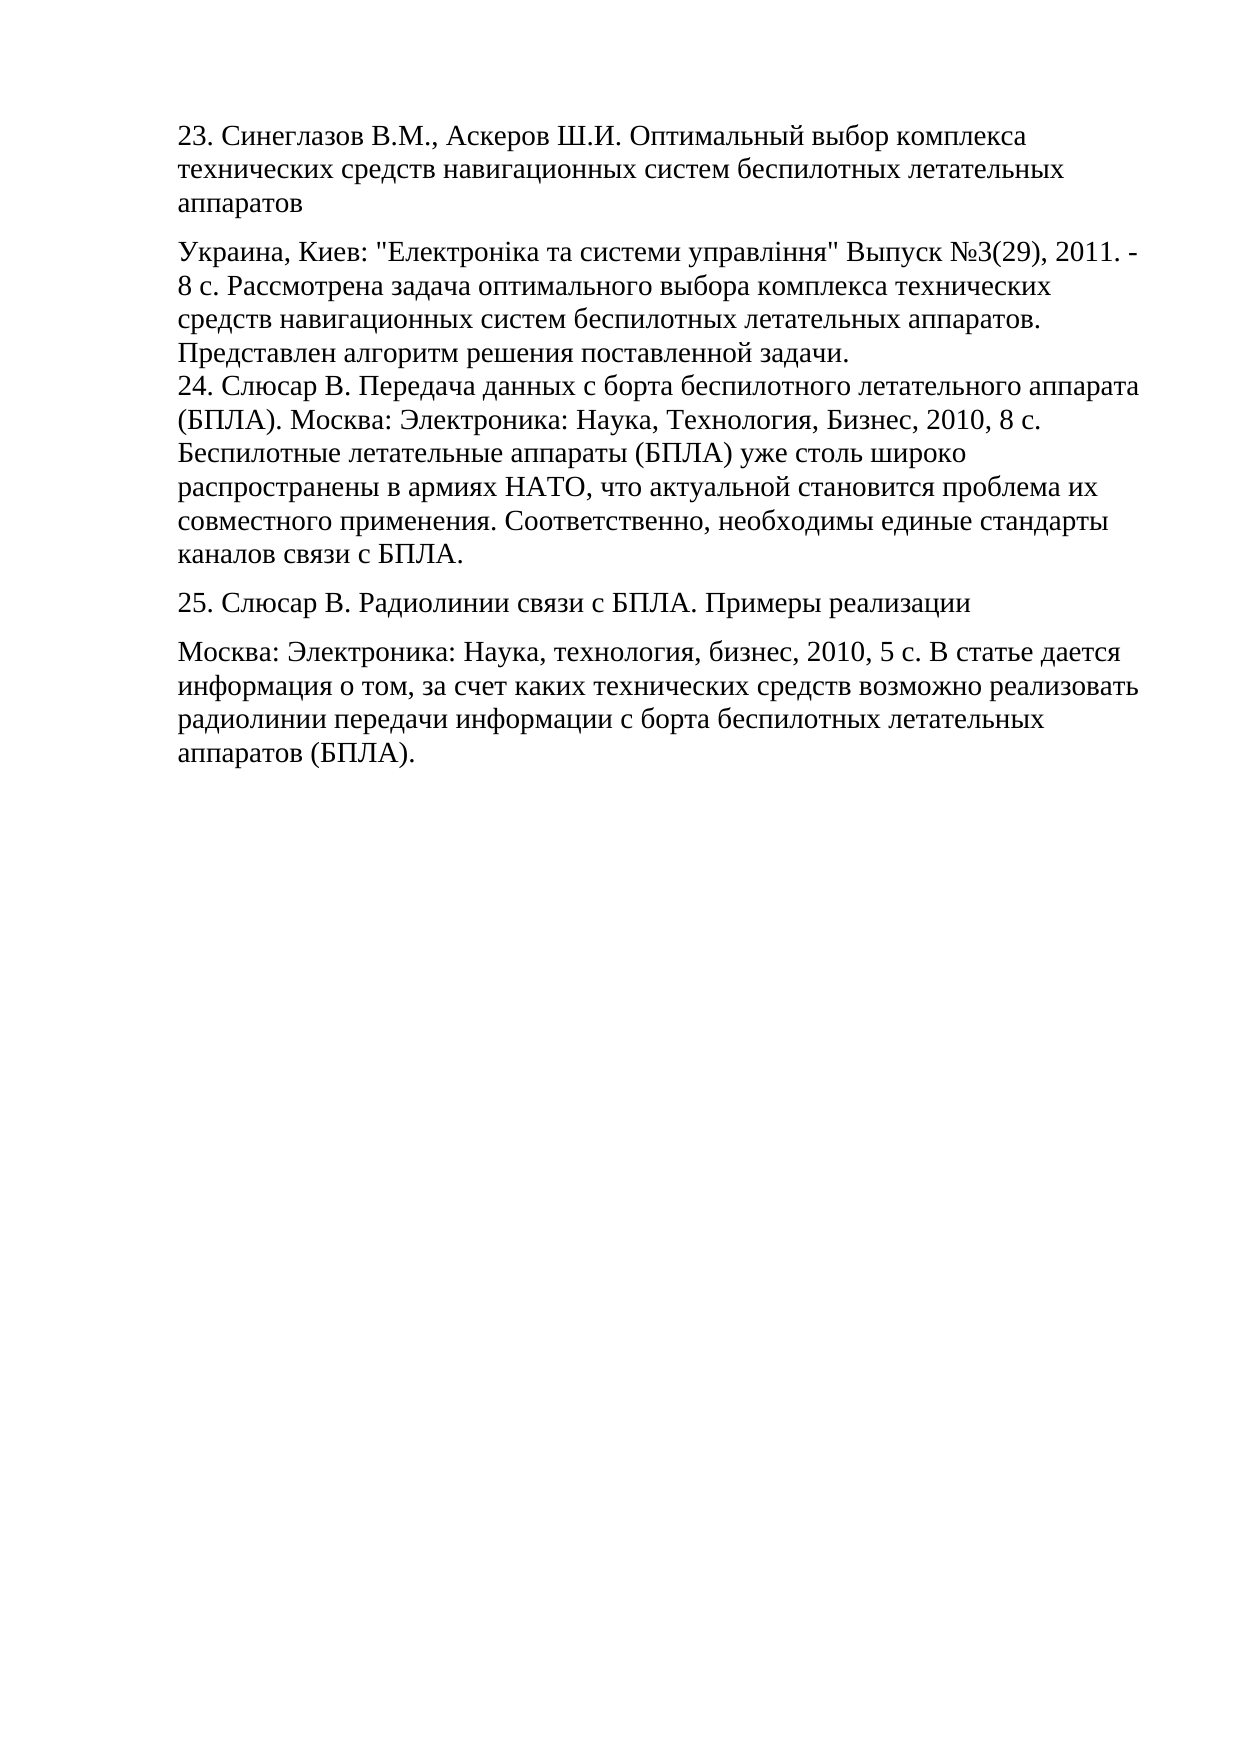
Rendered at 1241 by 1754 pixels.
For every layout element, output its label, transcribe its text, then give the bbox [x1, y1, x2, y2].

text 23. Синеглазов В.М., Аскеров Ш.И. Оптимальный выбор комплекса технических средств навигационных систем беспилотных летательных аппаратов [177, 118, 1152, 219]
text Украина, Киев: "Електроніка та системи управління" Выпуск №3(29), 2011. - 8 с. Рассмотрена задача оптимального выбора комплекса технических средств навигационных систем беспилотных летательных аппаратов. Представлен алгоритм решения поставленной задачи. [177, 234, 1152, 368]
text 24. Слюсар В. Передача данных с борта беспилотного летательного аппарата (БПЛА). Москва: Электроника: Наука, Технология, Бизнес, 2010, 8 с. Беспилотные летательные аппараты (БПЛА) уже столь широко распространены в армиях НАТО, что актуальной становится проблема их совместного применения. Соответственно, необходимы единые стандарты каналов связи с БПЛА. [177, 368, 1152, 570]
text Москва: Электроника: Наука, технология, бизнес, 2010, 5 с. В статье дается информация о том, за счет каких технических средств возможно реализовать радиолинии передачи информации с борта беспилотных летательных аппаратов (БПЛА). [177, 634, 1152, 769]
text 25. Слюсар В. Радиолинии связи с БПЛА. Примеры реализации [177, 585, 1152, 619]
